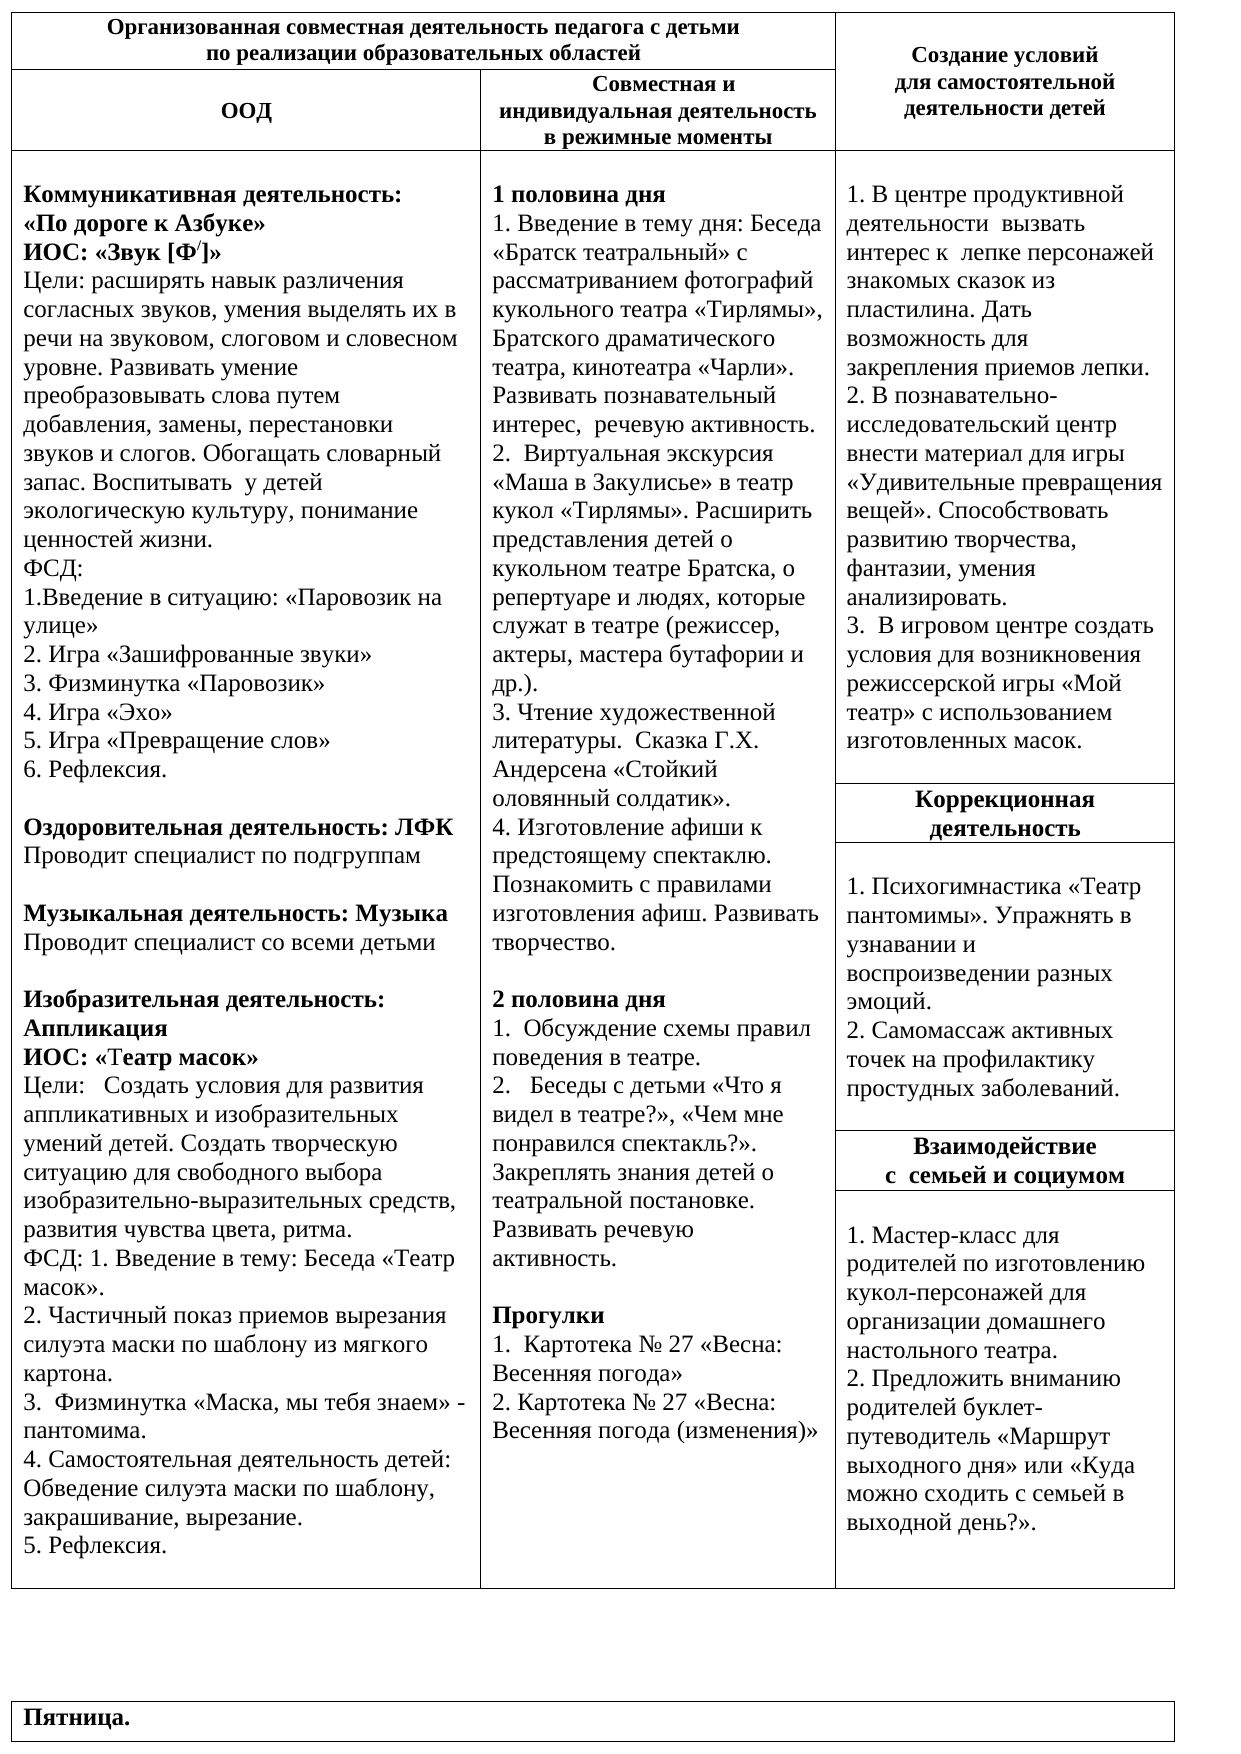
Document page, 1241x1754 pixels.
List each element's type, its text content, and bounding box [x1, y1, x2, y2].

table_cell 1. Психогимнастика «Театр пантомимы». Упражнять в узнавании и воспроизведении разных эмоций. 2. Самомассаж активных точек на профилактику простудных заболеваний. [836, 843, 1174, 1130]
table_cell Создание условий для самостоятельной деятельности детей [836, 13, 1174, 149]
table_cell Совместная и индивидуальная деятельность в режимные моменты [481, 70, 835, 149]
table_cell 1. В центре продуктивной деятельности вызвать интерес к лепке персонажей знакомых сказок из пластилина. Дать возможность для закрепления приемов лепки. 2. В познавательно-исследовательский центр внести материал для игры «Удивительные превращения вещей». Способствовать развитию творчества, фантазии, умения анализировать. 3. В игровом центре создать условия для возникновения режиссерской игры «Мой театр» с использованием изготовленных масок. [836, 151, 1174, 783]
table_cell 1. Мастер-класс для родителей по изготовлению кукол-персонажей для организации домашнего настольного театра. 2. Предложить вниманию родителей буклет-путеводитель «Маршрут выходного дня» или «Куда можно сходить с семьей в выходной день?». [836, 1191, 1174, 1588]
table_cell 1 половина дня 1. Введение в тему дня: Беседа «Братск театральный» с рассматриванием фотографий кукольного театра «Тирлямы», Братского драматического театра, кинотеатра «Чарли». Развивать познавательный интерес, речевую активность. 2. Виртуальная экскурсия «Маша в Закулисье» в театр кукол «Тирлямы». Расширить представления детей о кукольном театре Братска, о репертуаре и людях, которые служат в театре (режиссер, актеры, мастера бутафории и др.). 3. Чтение художественной литературы. Сказка Г.Х. Андерсена «Стойкий оловянный солдатик». 4. Изготовление афиши к предстоящему спектаклю. Познакомить с правилами изготовления афиш. Развивать творчество. 2 половина дня 1. Обсуждение схемы правил поведения в театре. 2. Беседы с детьми «Что я видел в театре?», «Чем мне понравился спектакль?». Закреплять знания детей о театральной постановке. Развивать речевую активность. Прогулки 1. Картотека № 27 «Весна: Весенняя погода» 2. Картотека № 27 «Весна: Весенняя погода (изменения)» [481, 151, 835, 1588]
table_cell ООД [12, 70, 480, 149]
table_cell Организованная совместная деятельность педагога с детьми по реализации образовательных областей [12, 13, 835, 69]
table_cell Коммуникативная деятельность: «По дороге к Азбуке» ИОС: «Звук [Ф/]» Цели: расширять навык различения согласных звуков, умения выделять их в речи на звуковом, слоговом и словесном уровне. Развивать умение преобразовывать слова путем добавления, замены, перестановки звуков и слогов. Обогащать словарный запас. Воспитывать у детей экологическую культуру, понимание ценностей жизни. ФСД: 1.Введение в ситуацию: «Паровозик на улице» 2. Игра «Зашифрованные звуки» 3. Физминутка «Паровозик» 4. Игра «Эхо» 5. Игра «Превращение слов» 6. Рефлексия. Оздоровительная деятельность: ЛФК Проводит специалист по подгруппам Музыкальная деятельность: Музыка Проводит специалист со всеми детьми Изобразительная деятельность: Аппликация ИОС: «Театр масок» Цели: Создать условия для развития аппликативных и изобразительных умений детей. Создать творческую ситуацию для свободного выбора изобразительно-выразительных средств, развития чувства цвета, ритма. ФСД: 1. Введение в тему: Беседа «Театр масок». 2. Частичный показ приемов вырезания силуэта маски по шаблону из мягкого картона. 3. Физминутка «Маска, мы тебя знаем» - пантомима. 4. Самостоятельная деятельность детей: Обведение силуэта маски по шаблону, закрашивание, вырезание. 5. Рефлексия. [12, 151, 480, 1588]
table_cell Коррекционная деятельность [836, 784, 1174, 842]
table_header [12, 1702, 1174, 1741]
table_cell Взаимодействие с семьей и социумом [836, 1131, 1174, 1190]
